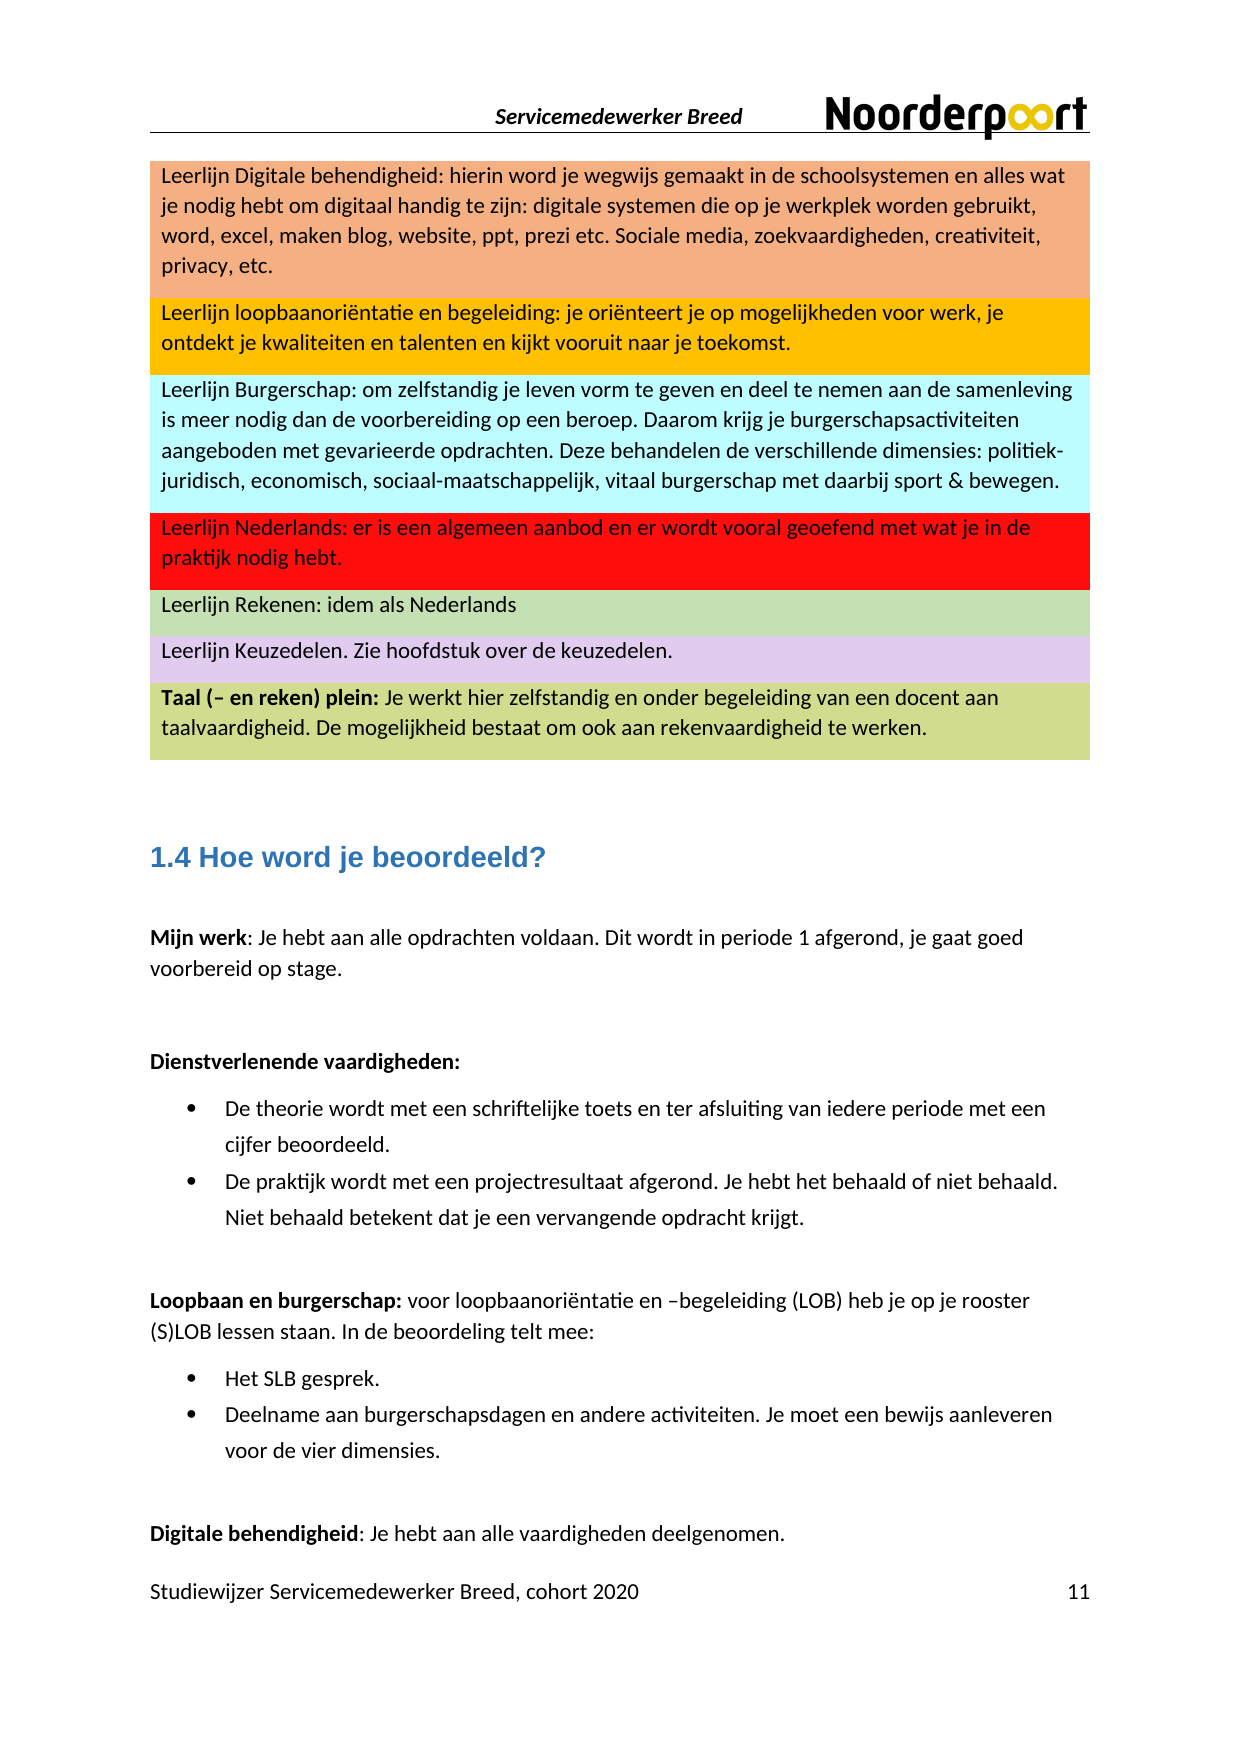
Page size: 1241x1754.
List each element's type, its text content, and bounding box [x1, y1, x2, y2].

text Dienstverlenende vaardigheden: [150, 1047, 1090, 1075]
text Mijn werk: Je hebt aan alle opdrachten voldaan. Dit wordt in periode 1 afgerond, je gaat goed voorbereid op stage. [150, 923, 1090, 982]
list De theorie wordt met een schriftelijke toets en ter afsluiting van iedere periode met een cijfer beoordeeld. [187, 1094, 1090, 1159]
table_cell Taal (– en reken) plein: Je werkt hier zelfstandig en onder begeleiding van een docent aan taalvaardigheid. De mogelijkheid bestaat om ook aan rekenvaardigheid te werken. [150, 683, 1090, 760]
table_cell Leerlijn Burgerschap: om zelfstandig je leven vorm te geven en deel te nemen aan de samenleving is meer nodig dan de voorbereiding op een beroep. Daarom krijg je burgerschapsactiviteiten aangeboden met gevarieerde opdrachten. Deze behandelen de verschillende dimensies: politiek-juridisch, economisch, sociaal-maatschappelijk, vitaal burgerschap met daarbij sport & bewegen. [150, 375, 1090, 513]
text Loopbaan en burgerschap: voor loopbaanoriëntatie en –begeleiding (LOB) heb je op je rooster (S)LOB lessen staan. In de beoordeling telt mee: [150, 1287, 1090, 1345]
list Deelname aan burgerschapsdagen en andere activiteiten. Je moet een bewijs aanleveren voor de vier dimensies. [187, 1400, 1090, 1464]
table_cell Leerlijn loopbaanoriëntatie en begeleiding: je oriënteert je op mogelijkheden voor werk, je ontdekt je kwaliteiten en talenten en kijkt vooruit naar je toekomst. [150, 298, 1090, 375]
table_cell Leerlijn Rekenen: idem als Nederlands [150, 590, 1090, 636]
picture [825, 93, 1088, 132]
subtitle 1.4 Hoe word je beoordeeld? [150, 840, 1090, 874]
picture [825, 133, 1088, 141]
table_cell Leerlijn Keuzedelen. Zie hoofdstuk over de keuzedelen. [150, 636, 1090, 683]
table_cell Leerlijn Digitale behendigheid: hierin word je wegwijs gemaakt in de schoolsystemen en alles wat je nodig hebt om digitaal handig te zijn: digitale systemen die op je werkplek worden gebruikt, word, excel, maken blog, website, ppt, prezi etc. Sociale media, zoekvaardigheden, creativiteit, privacy, etc. [150, 161, 1090, 298]
table_cell Leerlijn Nederlands: er is een algemeen aanbod en er wordt vooral geoefend met wat je in de praktijk nodig hebt. [150, 513, 1090, 590]
list Het SLB gesprek. [187, 1364, 1090, 1392]
text Digitale behendigheid: Je hebt aan alle vaardigheden deelgenomen. [150, 1519, 1090, 1548]
list De praktijk wordt met een projectresultaat afgerond. Je hebt het behaald of niet behaald. Niet behaald betekent dat je een vervangende opdracht krijgt. [187, 1167, 1090, 1231]
